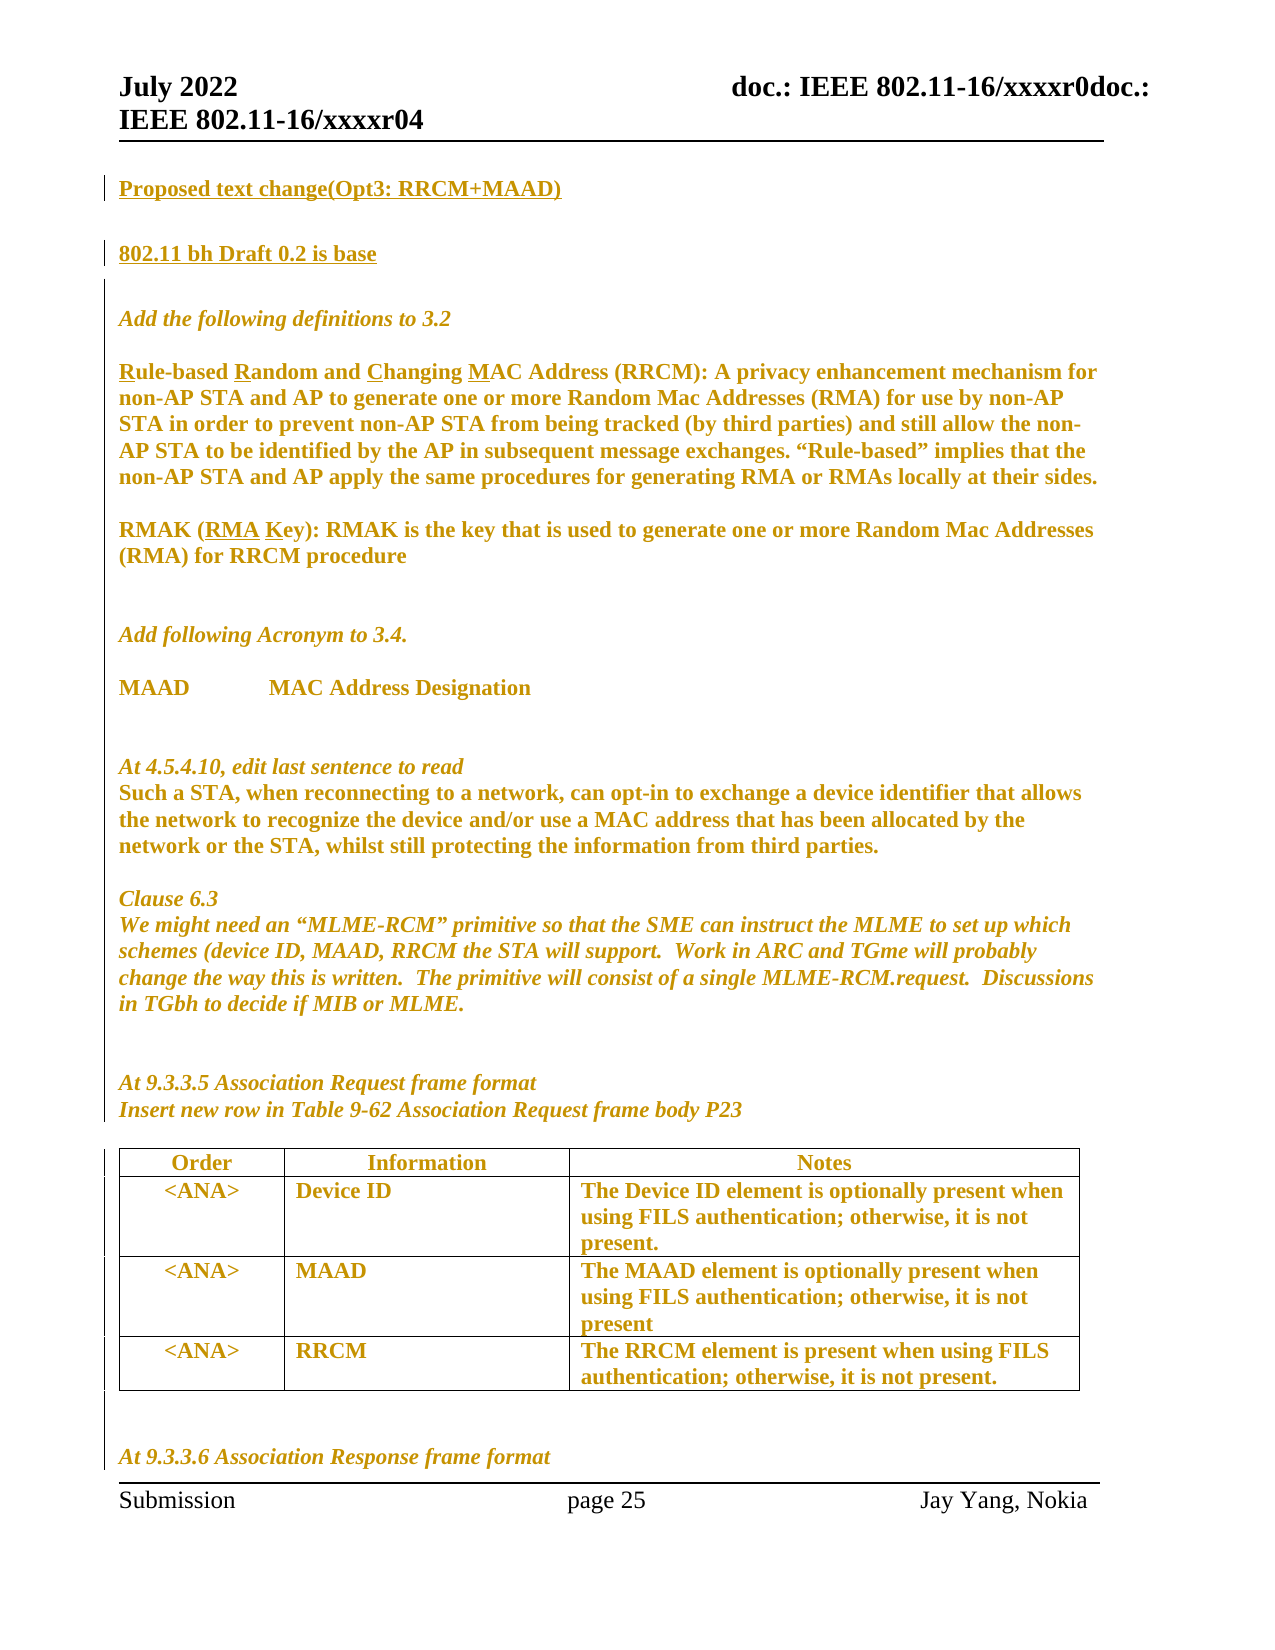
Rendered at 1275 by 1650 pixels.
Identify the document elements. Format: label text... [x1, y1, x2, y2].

text MAAD MAC Address Designation [119, 674, 1100, 700]
text Add following Acronym to 3.4. [119, 621, 1100, 648]
text Add the following definitions to 3.2 [119, 305, 1100, 331]
table_cell <ANA> [120, 1177, 284, 1256]
table_cell RRCM [285, 1337, 569, 1390]
text Such a STA, when reconnecting to a network, can opt-in to exchange a device identifier that allows the network to recognize the device and/or use a MAC address that has been allocated by the network or the STA, whilst still protecting the information from third parties. [119, 779, 1100, 858]
table_cell Device ID [285, 1177, 569, 1256]
table_header Information [285, 1149, 569, 1176]
text At 4.5.4.10, edit last sentence to read [119, 753, 1100, 779]
subtitle Proposed text change(Opt3: RRCM+MAAD) [119, 175, 1100, 240]
table_cell <ANA> [120, 1337, 284, 1390]
text At 9.3.3.6 Association Response frame format [119, 1443, 1100, 1470]
table_header Order [120, 1149, 284, 1176]
text We might need an “MLME-RCM” primitive so that the SME can instruct the MLME to set up which schemes (device ID, MAAD, RRCM the STA will support. Work in ARC and TGme will probably change the way this is written. The primitive will consist of a single MLME-RCM.request. Discussions in TGbh to decide if MIB or MLME. [119, 911, 1100, 1017]
text 802.11 bh Draft 0.2 is base [119, 240, 1100, 266]
text Rule-based Random and Changing MAC Address (RRCM): A privacy enhancement mechanism for non-AP STA and AP to generate one or more Random Mac Addresses (RMA) for use by non-AP STA in order to prevent non-AP STA from being tracked (by third parties) and still allow the non-AP STA to be identified by the AP in subsequent message exchanges. “Rule-based” implies that the non-AP STA and AP apply the same procedures for generating RMA or RMAs locally at their sides. [119, 358, 1100, 489]
table_cell The MAAD element is optionally present when using FILS authentication; otherwise, it is not present [570, 1257, 1079, 1336]
table_cell MAAD [285, 1257, 569, 1336]
text Insert new row in Table 9-62 Association Request frame body P23 [119, 1096, 1100, 1122]
text RMAK (RMA Key): RMAK is the key that is used to generate one or more Random Mac Addresses (RMA) for RRCM procedure [119, 516, 1100, 568]
table_cell The RRCM element is present when using FILS authentication; otherwise, it is not present. [570, 1337, 1079, 1390]
table_cell <ANA> [120, 1257, 284, 1336]
table_cell The Device ID element is optionally present when using FILS authentication; otherwise, it is not present. [570, 1177, 1079, 1256]
table_header Notes [570, 1149, 1079, 1176]
text At 9.3.3.5 Association Request frame format [119, 1069, 1100, 1096]
text Clause 6.3 [119, 885, 1100, 911]
